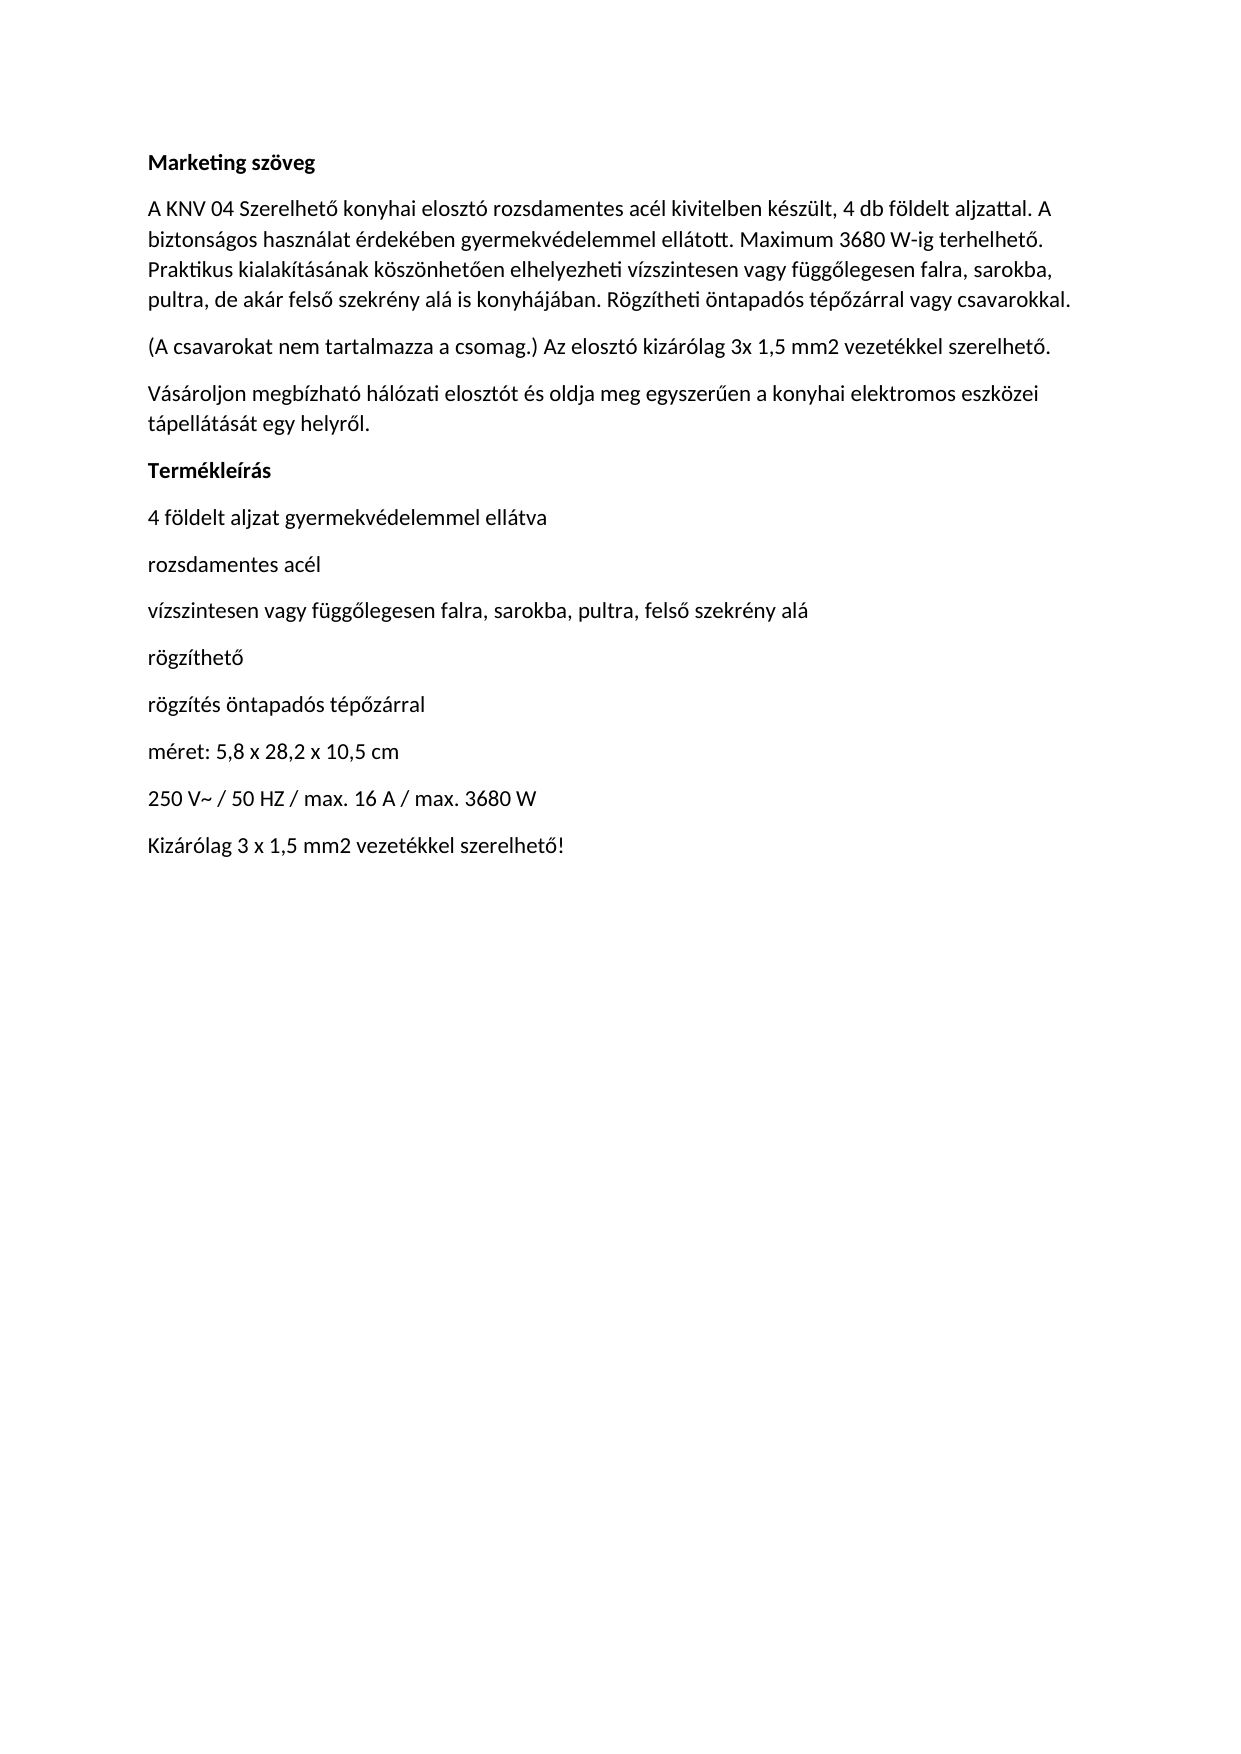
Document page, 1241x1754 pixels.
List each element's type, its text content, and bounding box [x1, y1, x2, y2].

text rozsdamentes acél [148, 550, 1093, 578]
text A KNV 04 Szerelhető konyhai elosztó rozsdamentes acél kivitelben készült, 4 db földelt aljzattal. A biztonságos használat érdekében gyermekvédelemmel ellátott. Maximum 3680 W-ig terhelhető. Praktikus kialakításának köszönhetően elhelyezheti vízszintesen vagy függőlegesen falra, sarokba, pultra, de akár felső szekrény alá is konyhájában. Rögzítheti öntapadós tépőzárral vagy csavarokkal. [148, 194, 1093, 313]
text méret: 5,8 x 28,2 x 10,5 cm [148, 737, 1093, 765]
text Vásároljon megbízható hálózati elosztót és oldja meg egyszerűen a konyhai elektromos eszközei tápellátását egy helyről. [148, 379, 1093, 437]
text rögzíthető [148, 643, 1093, 671]
text vízszintesen vagy függőlegesen falra, sarokba, pultra, felső szekrény alá [148, 597, 1093, 624]
text Marketing szöveg [148, 148, 1093, 176]
text 250 V~ / 50 HZ / max. 16 A / max. 3680 W [148, 784, 1093, 812]
text (A csavarokat nem tartalmazza a csomag.) Az elosztó kizárólag 3x 1,5 mm2 vezetékkel szerelhető. [148, 332, 1093, 360]
text Termékleírás [148, 456, 1093, 484]
text Kizárólag 3 x 1,5 mm2 vezetékkel szerelhető! [148, 831, 1093, 859]
text 4 földelt aljzat gyermekvédelemmel ellátva [148, 503, 1093, 531]
text rögzítés öntapadós tépőzárral [148, 690, 1093, 718]
